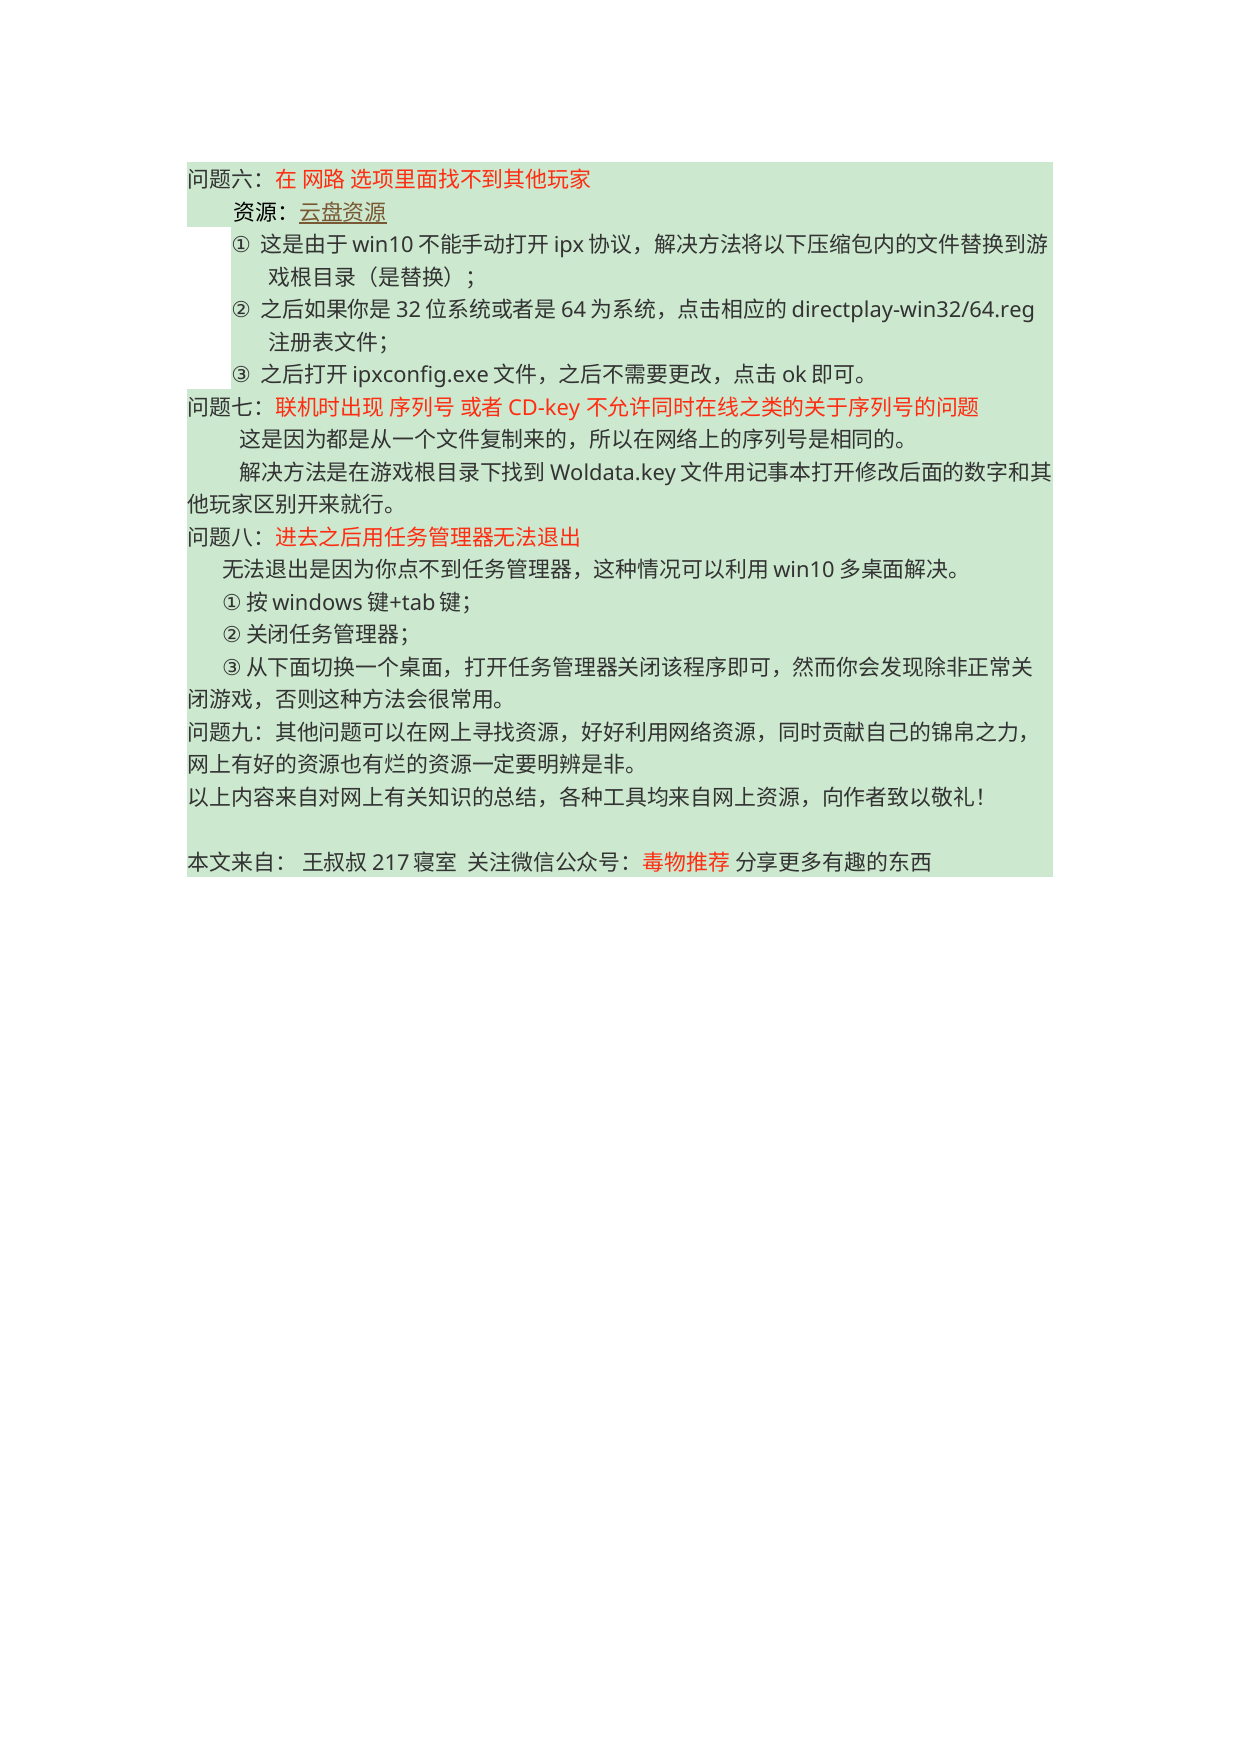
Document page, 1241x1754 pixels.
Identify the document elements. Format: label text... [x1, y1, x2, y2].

text 问题七：联机时出现 序列号 或者CD-key 不允许同时在线之类的关于序列号的问题 [187, 389, 1053, 422]
text ③ 之后打开ipxconfig.exe文件，之后不需要更改，点击ok即可。 [231, 357, 1053, 389]
text ② 之后如果你是32位系统或者是64为系统，点击相应的directplay-win32/64.reg注册表文件； [231, 292, 1053, 357]
text ③从下面切换一个桌面，打开任务管理器关闭该程序即可，然而你会发现除非正常关闭游戏，否则这种方法会很常用。 [187, 649, 1053, 714]
text 本文来自： 王叔叔217寝室 关注微信公众号：毒物推荐 分享更多有趣的东西 [187, 844, 1053, 877]
text ①按windows键+tab键； [187, 584, 1053, 617]
text ① 这是由于win10不能手动打开ipx协议，解决方法将以下压缩包内的文件替换到游戏根目录（是替换）； [231, 227, 1053, 292]
text 问题九：其他问题可以在网上寻找资源，好好利用网络资源，同时贡献自己的锦帛之力，网上有好的资源也有烂的资源一定要明辨是非。 [187, 714, 1053, 779]
text 资源：云盘资源 [187, 194, 1053, 227]
text 问题六：在 网路 选项里面找不到其他玩家 [187, 162, 1053, 194]
text 解决方法是在游戏根目录下找到Woldata.key文件用记事本打开修改后面的数字和其他玩家区别开来就行。 [187, 454, 1053, 519]
text 以上内容来自对网上有关知识的总结，各种工具均来自网上资源，向作者致以敬礼！ [187, 779, 1053, 812]
text ②关闭任务管理器； [187, 617, 1053, 649]
text 无法退出是因为你点不到任务管理器，这种情况可以利用win10多桌面解决。 [187, 552, 1053, 584]
text 问题八：进去之后用任务管理器无法退出 [187, 519, 1053, 552]
text 这是因为都是从一个文件复制来的，所以在网络上的序列号是相同的。 [187, 422, 1053, 454]
